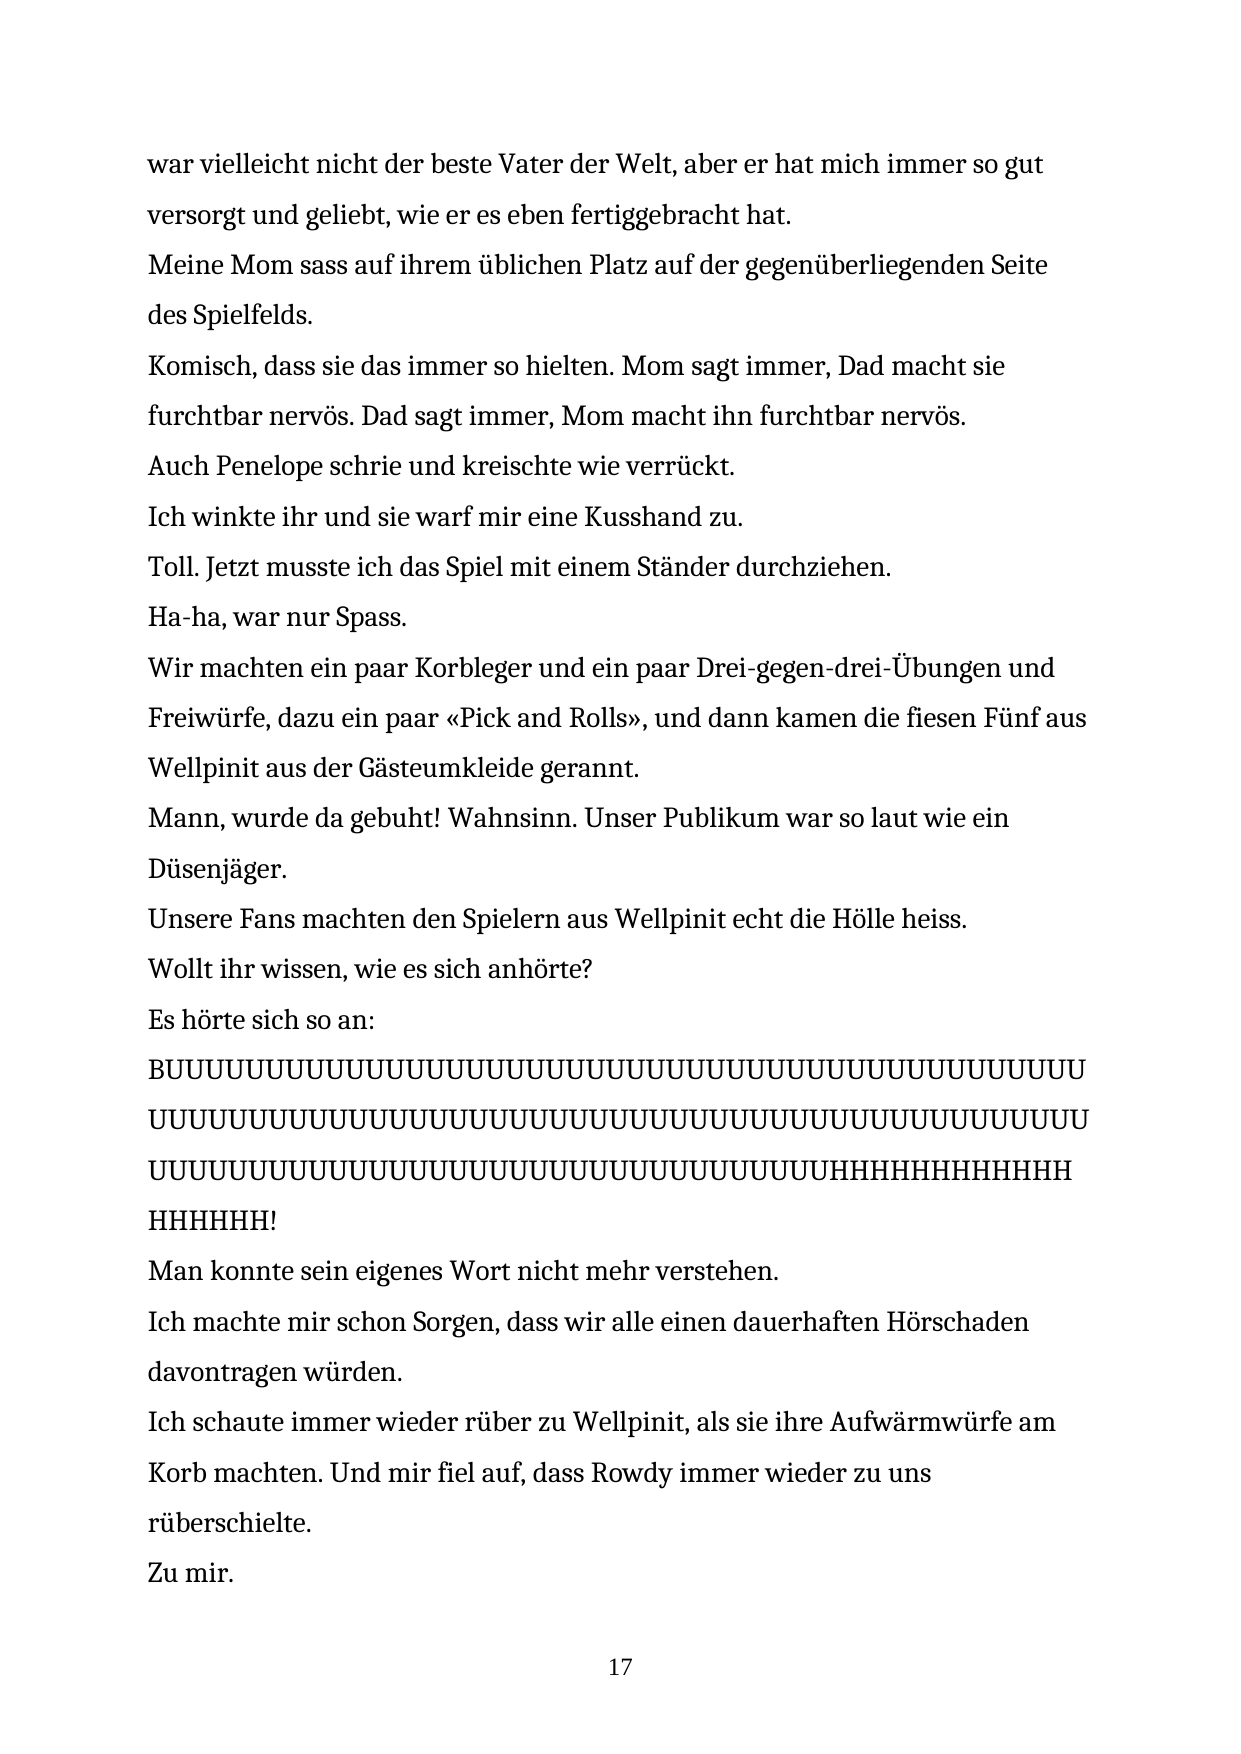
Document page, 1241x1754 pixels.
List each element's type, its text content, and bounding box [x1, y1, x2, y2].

text Auch Penelope schrie und kreischte wie verrückt. [148, 449, 1093, 483]
text Ha-ha, war nur Spass. [148, 600, 1093, 634]
text Ich winkte ihr und sie warf mir eine Kusshand zu. [148, 500, 1093, 533]
text Unsere Fans machten den Spielern aus Wellpinit echt die Hölle heiss. [148, 902, 1093, 936]
text Man konnte sein eigenes Wort nicht mehr verstehen. [148, 1254, 1093, 1288]
text Mann, wurde da gebuht! Wahnsinn. Unser Publikum war so laut wie ein Düsenjäger. [148, 802, 1093, 886]
text Ich schaute immer wieder rüber zu Wellpinit, als sie ihre Aufwärmwürfe am Korb machten. Und mir fiel auf, dass Rowdy immer wieder zu uns rüberschielte. [148, 1405, 1093, 1539]
text Zu mir. [148, 1556, 1093, 1590]
text Meine Mom sass auf ihrem üblichen Platz auf der gegenüberliegenden Seite des Spielfelds. [148, 248, 1093, 332]
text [148, 148, 1093, 231]
text Wollt ihr wissen, wie es sich anhörte? [148, 953, 1093, 986]
text Toll. Jetzt musste ich das Spiel mit einem Ständer durchziehen. [148, 550, 1093, 584]
text Ich machte mir schon Sorgen, dass wir alle einen dauerhaften Hörschaden davontragen würden. [148, 1305, 1093, 1389]
text Komisch, dass sie das immer so hielten. Mom sagt immer, Dad macht sie furchtbar nervös. Dad sagt immer, Mom macht ihn furchtbar nervös. [148, 349, 1093, 433]
text BUUUUUUUUUUUUUUUUUUUUUUUUUUUUUUUUUUUUUUUUUUUUUUUUUUUUUUUUUUUUUUUUUUUUUUUUUUUUUUUUUUUUUUUUUUUUUUUUUUUUUUUUUUUUUUUUUUUUUUUUUUUUUUUHHHHHHHHHHHHHHHHHH! [148, 1053, 1093, 1238]
text Wir machten ein paar Korbleger und ein paar Drei-gegen-drei-Übungen und Freiwürfe, dazu ein paar «Pick and Rolls», und dann kamen die fiesen Fünf aus Wellpinit aus der Gästeumkleide gerannt. [148, 651, 1093, 785]
text Es hörte sich so an: [148, 1003, 1093, 1036]
